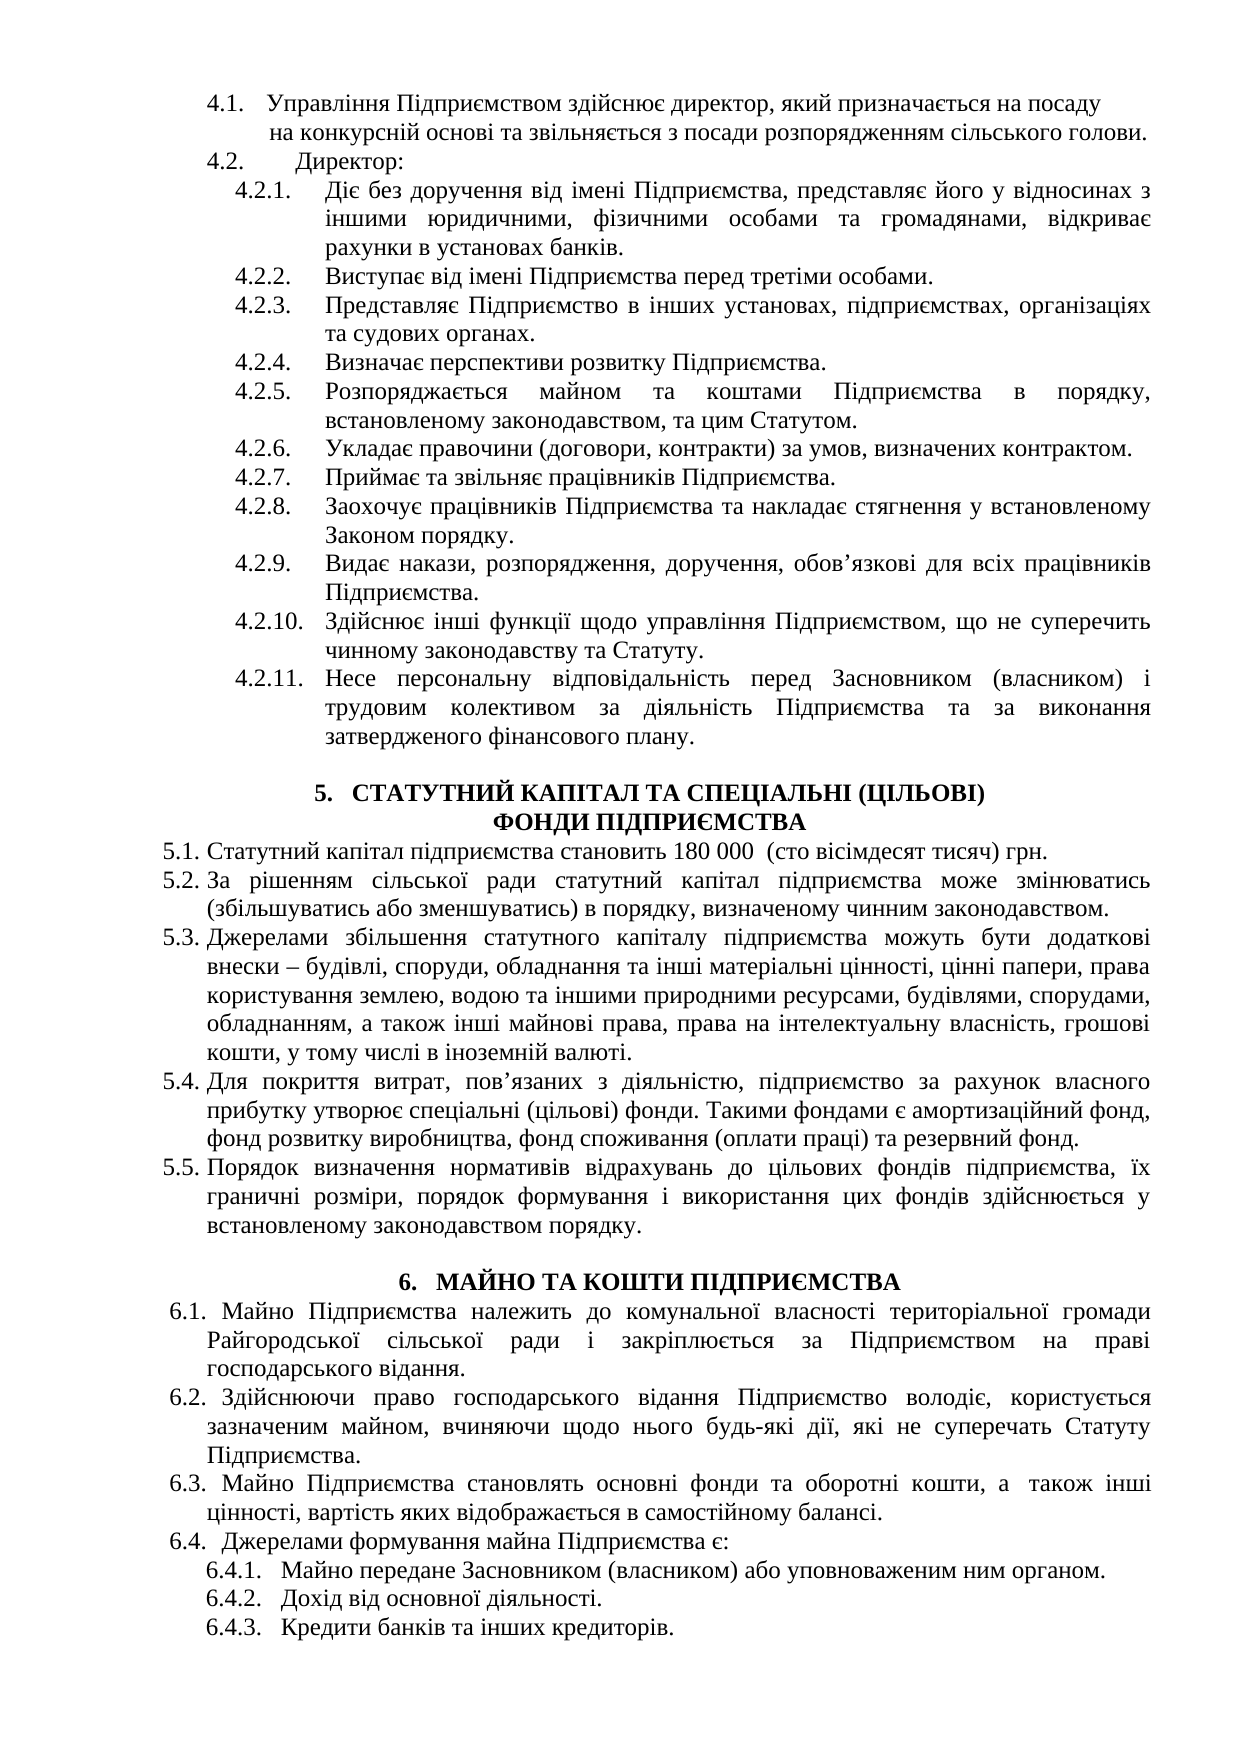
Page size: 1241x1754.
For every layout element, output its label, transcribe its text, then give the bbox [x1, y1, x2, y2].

list Приймає та звільняє працівників Підприємства. [235, 462, 1152, 491]
list Дохід від основної діяльності. [206, 1583, 1152, 1612]
text ФОНДИ ПІДПРИЄМСТВА [148, 807, 1152, 836]
list Майно Підприємства становлять основні фонди та оборотні кошти, а також інші цінності, вартість яких відображається в самостійному балансі. [169, 1468, 1152, 1526]
list Майно передане Засновником (власником) або уповноваженим ним органом. [206, 1555, 1152, 1583]
list Здійснює інші функції щодо управління Підприємством, що не суперечить чинному законодавству та Статуту. [235, 606, 1152, 663]
list Представляє Підприємство в інших установах, підприємствах, організаціях та судових органах. [235, 290, 1152, 347]
list Майно Підприємства належить до комунальної власності територіальної громади Райгородської сільської ради і закріплюється за Підприємством на праві господарського відання. [169, 1296, 1152, 1382]
list МАЙНО ТА КОШТИ ПІДПРИЄМСТВА [148, 1267, 1152, 1296]
list Видає накази, розпорядження, доручення, обов’язкові для всіх працівників Підприємства. [235, 548, 1152, 606]
list Порядок визначення нормативів відрахувань до цільових фондів підприємства, їх граничні розміри, порядок формування і використання цих фондів здійснюється у встановленому законодавством порядку. [162, 1152, 1152, 1238]
list Несе персональну відповідальність перед Засновником (власником) і трудовим колективом за діяльність Підприємства та за виконання затвердженого фінансового плану. [235, 663, 1152, 750]
list Кредити банків та інших кредиторів. [206, 1612, 1152, 1641]
list Джерелами формування майна Підприємства є: [169, 1526, 1152, 1555]
list Визначає перспективи розвитку Підприємства. [235, 347, 1152, 376]
list Статутний капітал підприємства становить 180 000 (сто вісімдесят тисяч) грн. [162, 836, 1152, 865]
list Виступає від імені Підприємства перед третіми особами. [235, 261, 1152, 290]
list Укладає правочини (договори, контракти) за умов, визначених контрактом. [235, 433, 1152, 462]
text на конкурсній основі та звільняється з посади розпорядженням сільського голови. [207, 117, 1152, 146]
list За рішенням сільської ради статутний капітал підприємства може змінюватись (збільшуватись або зменшуватись) в порядку, визначеному чинним законодавством. [162, 865, 1152, 922]
list Джерелами збільшення статутного капіталу підприємства можуть бути додаткові внески – будівлі, споруди, обладнання та інші матеріальні цінності, цінні папери, права користування землею, водою та іншими природними ресурсами, будівлями, спорудами, обладнанням, а також інші майнові права, права на інтелектуальну власність, грошові кошти, у тому числі в іноземній валюті. [162, 922, 1152, 1066]
list Для покриття витрат, пов’язаних з діяльністю, підприємство за рахунок власного прибутку утворює спеціальні (цільові) фонди. Такими фондами є амортизаційний фонд, фонд розвитку виробництва, фонд споживання (оплати праці) та резервний фонд. [162, 1066, 1152, 1152]
list Управління Підприємством здійснює директор, який призначається на посаду [207, 88, 1152, 117]
list Директор: [207, 146, 1152, 175]
list СТАТУТНИЙ КАПІТАЛ ТА СПЕЦІАЛЬНІ (ЦІЛЬОВІ) [148, 778, 1152, 807]
list Розпоряджається майном та коштами Підприємства в порядку, встановленому законодавством, та цим Статутом. [235, 376, 1152, 433]
list Заохочує працівників Підприємства та накладає стягнення у встановленому Законом порядку. [235, 491, 1152, 548]
list Здійснюючи право господарського відання Підприємство володіє, користується зазначеним майном, вчиняючи щодо нього будь-які дії, які не суперечать Статуту Підприємства. [169, 1382, 1152, 1468]
list Діє без доручення від імені Підприємства, представляє його у відносинах з іншими юридичними, фізичними особами та громадянами, відкриває рахунки в установах банків. [235, 175, 1152, 261]
